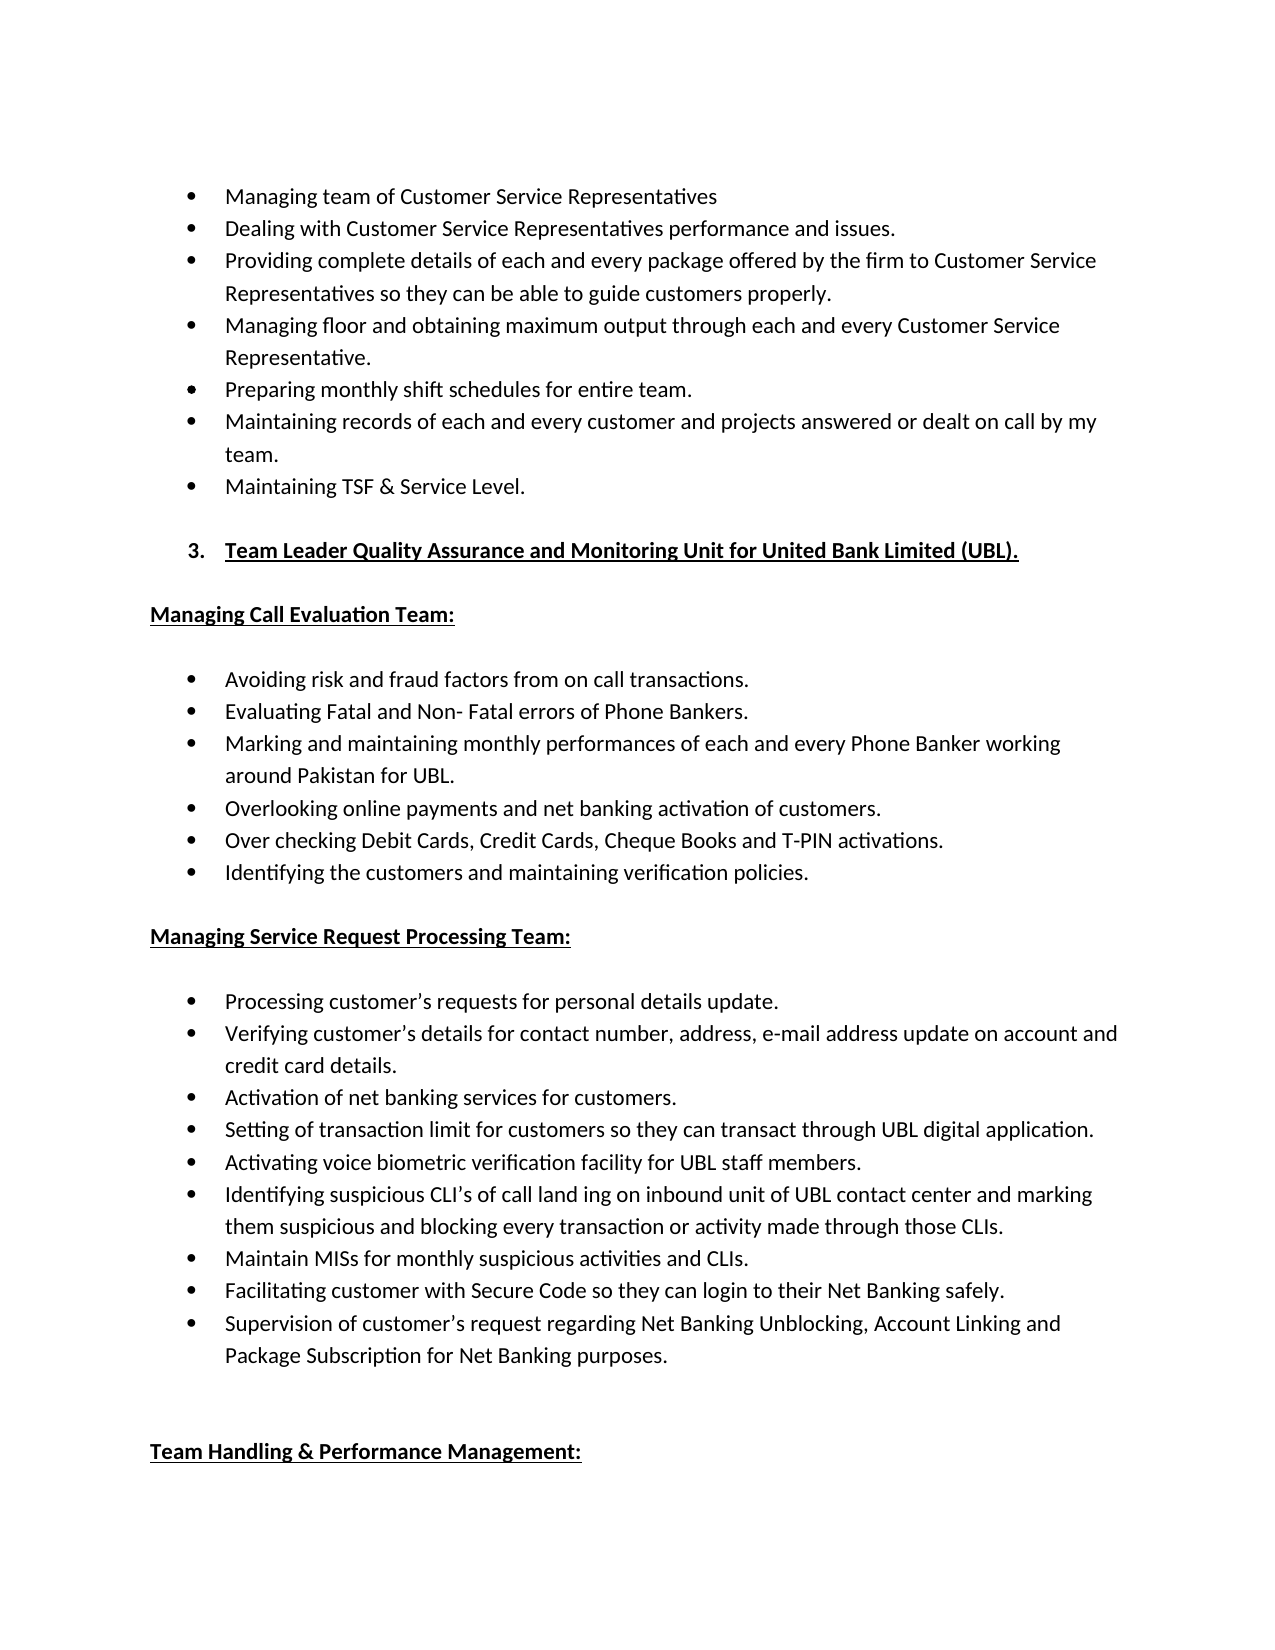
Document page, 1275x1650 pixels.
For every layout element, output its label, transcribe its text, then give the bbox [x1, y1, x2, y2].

list Maintaining TSF & Service Level. [187, 472, 1125, 500]
text Managing Call Evaluation Team: [150, 601, 1125, 629]
list Avoiding risk and fraud factors from on call transactions. [187, 665, 1125, 693]
list Overlooking online payments and net banking activation of customers. [187, 794, 1125, 822]
list Maintaining records of each and every customer and projects answered or dealt on call by my team. [187, 407, 1125, 468]
list Preparing monthly shift schedules for entire team. [187, 375, 1125, 403]
list Verifying customer’s details for contact number, address, e-mail address update on account and credit card details. [187, 1019, 1125, 1079]
list Supervision of customer’s request regarding Net Banking Unblocking, Account Linking and Package Subscription for Net Banking purposes. [187, 1309, 1125, 1369]
list Over checking Debit Cards, Credit Cards, Cheque Books and T-PIN activations. [187, 826, 1125, 854]
list Maintain MISs for monthly suspicious activities and CLIs. [187, 1244, 1125, 1272]
list Providing complete details of each and every package offered by the firm to Customer Service Representatives so they can be able to guide customers properly. [187, 247, 1125, 307]
list Managing team of Customer Service Representatives [187, 182, 1125, 210]
list Identifying the customers and maintaining verification policies. [187, 858, 1125, 886]
text Team Handling & Performance Management: [150, 1437, 1125, 1466]
list Team Leader Quality Assurance and Monitoring Unit for United Bank Limited (UBL). [187, 536, 1125, 564]
list Activation of net banking services for customers. [187, 1083, 1125, 1111]
list Setting of transaction limit for customers so they can transact through UBL digital application. [187, 1116, 1125, 1144]
list Identifying suspicious CLI’s of call land ing on inbound unit of UBL contact center and marking them suspicious and blocking every transaction or activity made through those CLIs. [187, 1180, 1125, 1240]
list Activating voice biometric verification facility for UBL staff members. [187, 1148, 1125, 1176]
list Managing floor and obtaining maximum output through each and every Customer Service Representative. [187, 311, 1125, 371]
text Managing Service Request Processing Team: [150, 922, 1125, 951]
list Dealing with Customer Service Representatives performance and issues. [187, 214, 1125, 242]
list Marking and maintaining monthly performances of each and every Phone Banker working around Pakistan for UBL. [187, 729, 1125, 789]
list Evaluating Fatal and Non- Fatal errors of Phone Bankers. [187, 697, 1125, 725]
list Facilitating customer with Secure Code so they can login to their Net Banking safely. [187, 1277, 1125, 1304]
list Processing customer’s requests for personal details update. [187, 987, 1125, 1015]
